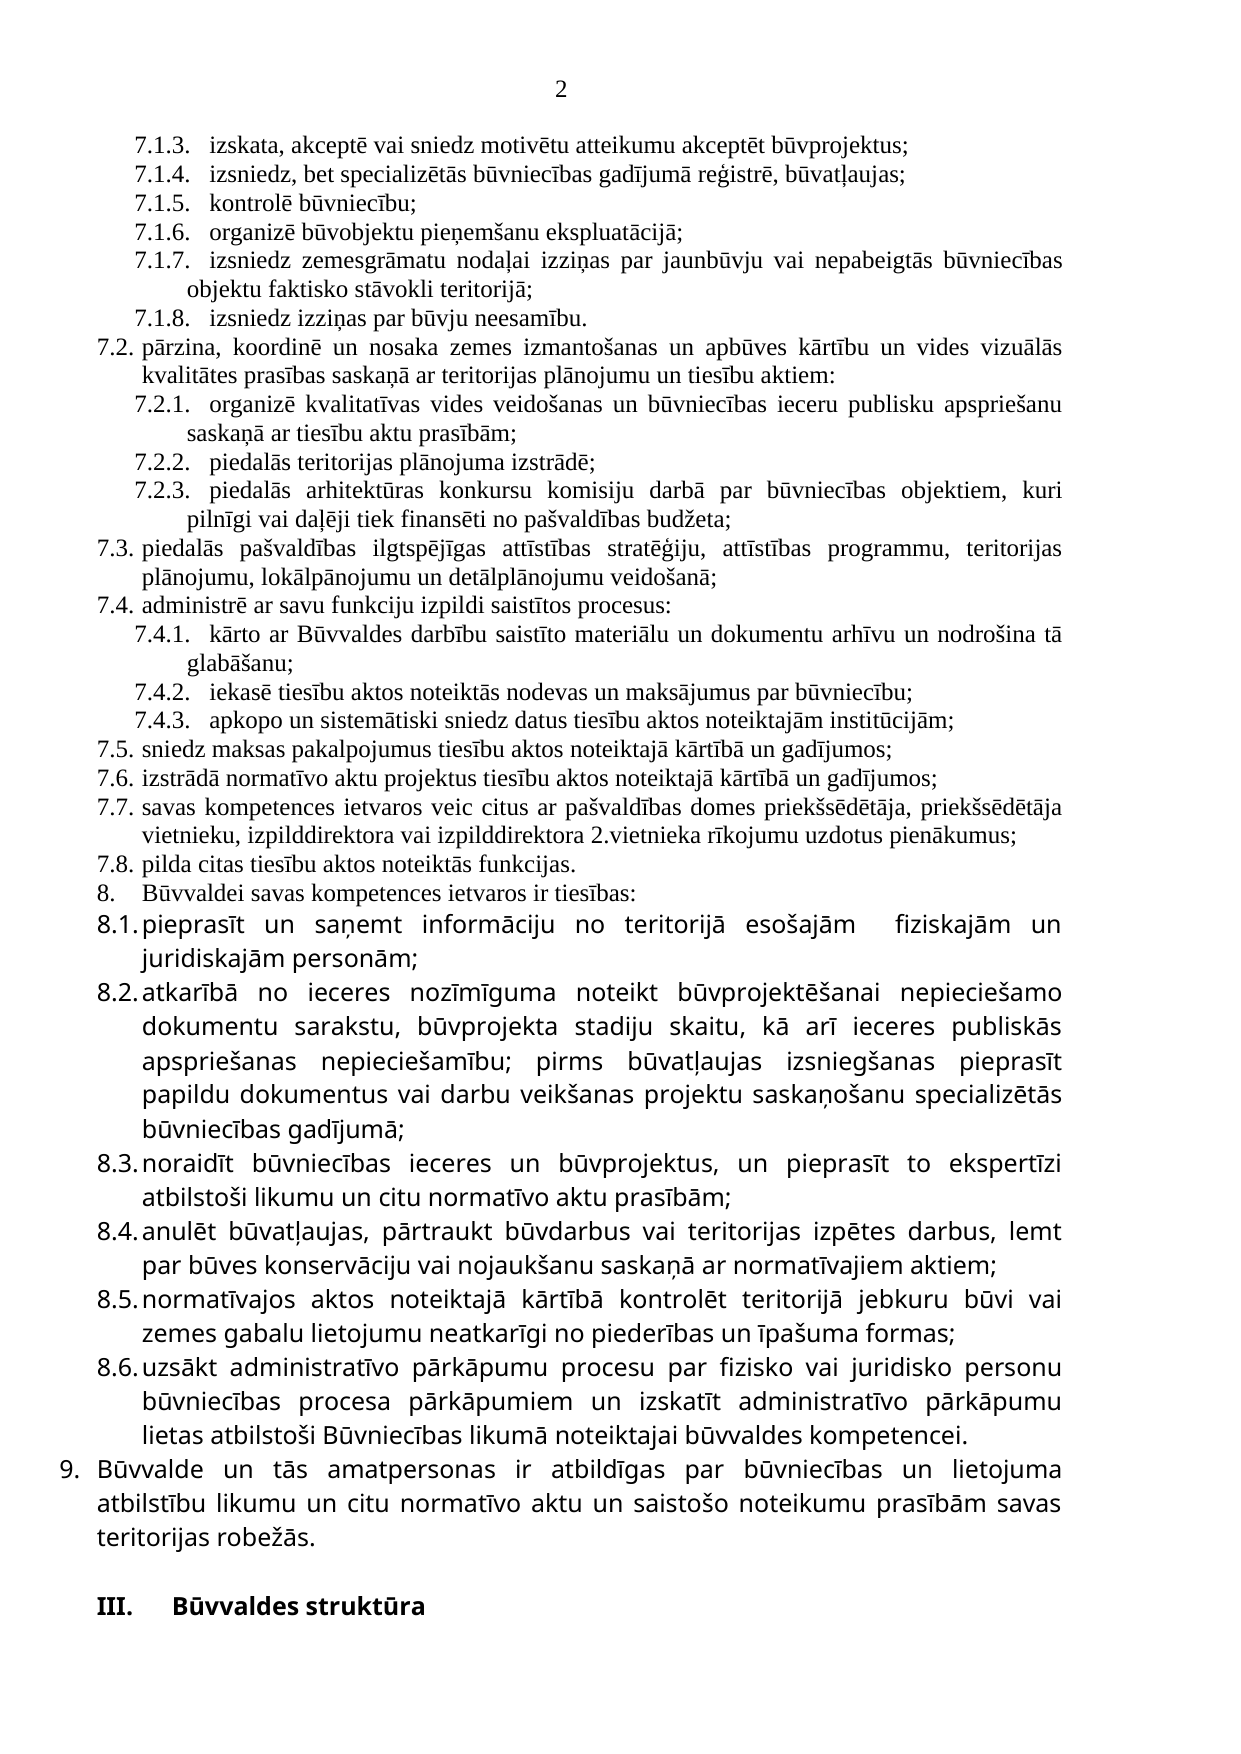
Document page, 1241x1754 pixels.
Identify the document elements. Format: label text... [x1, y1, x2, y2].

list kontrolē būvniecību; [134, 188, 1063, 217]
list piedalās arhitektūras konkursu komisiju darbā par būvniecības objektiem, kuri pilnīgi vai daļēji tiek finansēti no pašvaldības budžeta; [134, 476, 1063, 533]
list pilda citas tiesību aktos noteiktās funkcijas. [97, 849, 1063, 878]
list uzsākt administratīvo pārkāpumu procesu par fizisko vai juridisko personu būvniecības procesa pārkāpumiem un izskatīt administratīvo pārkāpumu lietas atbilstoši Būvniecības likumā noteiktajai būvvaldes kompetencei. [97, 1350, 1063, 1452]
list sniedz maksas pakalpojumus tiesību aktos noteiktajā kārtībā un gadījumos; [97, 734, 1063, 763]
list apkopo un sistemātiski sniedz datus tiesību aktos noteiktajām institūcijām; [134, 706, 1063, 734]
list atkarībā no ieceres nozīmīguma noteikt būvprojektēšanai nepieciešamo dokumentu sarakstu, būvprojekta stadiju skaitu, kā arī ieceres publiskās apspriešanas nepieciešamību; pirms būvatļaujas izsniegšanas pieprasīt papildu dokumentus vai darbu veikšanas projektu saskaņošanu specializētās būvniecības gadījumā; [97, 975, 1063, 1145]
list piedalās teritorijas plānojuma izstrādē; [134, 447, 1063, 476]
list izsniedz zemesgrāmatu nodaļai izziņas par jaunbūvju vai nepabeigtās būvniecības objektu faktisko stāvokli teritorijā; [134, 246, 1063, 303]
list iekasē tiesību aktos noteiktās nodevas un maksājumus par būvniecību; [134, 677, 1063, 706]
list kārto ar Būvvaldes darbību saistīto materiālu un dokumentu arhīvu un nodrošina tā glabāšanu; [134, 619, 1063, 677]
list Būvvaldes struktūra [97, 1588, 1063, 1622]
list izstrādā normatīvo aktu projektus tiesību aktos noteiktajā kārtībā un gadījumos; [97, 763, 1063, 792]
list anulēt būvatļaujas, pārtraukt būvdarbus vai teritorijas izpētes darbus, lemt par būves konservāciju vai nojaukšanu saskaņā ar normatīvajiem aktiem; [97, 1213, 1063, 1282]
list Būvvaldei savas kompetences ietvaros ir tiesības: [97, 878, 1063, 907]
list izskata, akceptē vai sniedz motivētu atteikumu akceptēt būvprojektus; [134, 131, 1063, 159]
list Būvvalde un tās amatpersonas ir atbildīgas par būvniecības un lietojuma atbilstību likumu un citu normatīvo aktu un saistošo noteikumu prasībām savas teritorijas robežās. [59, 1452, 1063, 1554]
list izsniedz, bet specializētās būvniecības gadījumā reģistrē, būvatļaujas; [134, 159, 1063, 188]
list noraidīt būvniecības ieceres un būvprojektus, un pieprasīt to ekspertīzi atbilstoši likumu un citu normatīvo aktu prasībām; [97, 1145, 1063, 1213]
list normatīvajos aktos noteiktajā kārtībā kontrolēt teritorijā jebkuru būvi vai zemes gabalu lietojumu neatkarīgi no piederības un īpašuma formas; [97, 1282, 1063, 1350]
list pārzina, koordinē un nosaka zemes izmantošanas un apbūves kārtību un vides vizuālās kvalitātes prasības saskaņā ar teritorijas plānojumu un tiesību aktiem: [97, 332, 1063, 389]
list izsniedz izziņas par būvju neesamību. [134, 303, 1063, 332]
list administrē ar savu funkciju izpildi saistītos procesus: [97, 591, 1063, 619]
list savas kompetences ietvaros veic citus ar pašvaldības domes priekšsēdētāja, priekšsēdētāja vietnieku, izpilddirektora vai izpilddirektora 2.vietnieka rīkojumu uzdotus pienākumus; [97, 792, 1063, 849]
list organizē kvalitatīvas vides veidošanas un būvniecības ieceru publisku apspriešanu saskaņā ar tiesību aktu prasībām; [134, 389, 1063, 447]
list piedalās pašvaldības ilgtspējīgas attīstības stratēģiju, attīstības programmu, teritorijas plānojumu, lokālpānojumu un detālplānojumu veidošanā; [97, 533, 1063, 591]
list organizē būvobjektu pieņemšanu ekspluatācijā; [134, 217, 1063, 246]
list pieprasīt un saņemt informāciju no teritorijā esošajām fiziskajām un juridiskajām personām; [97, 907, 1063, 975]
